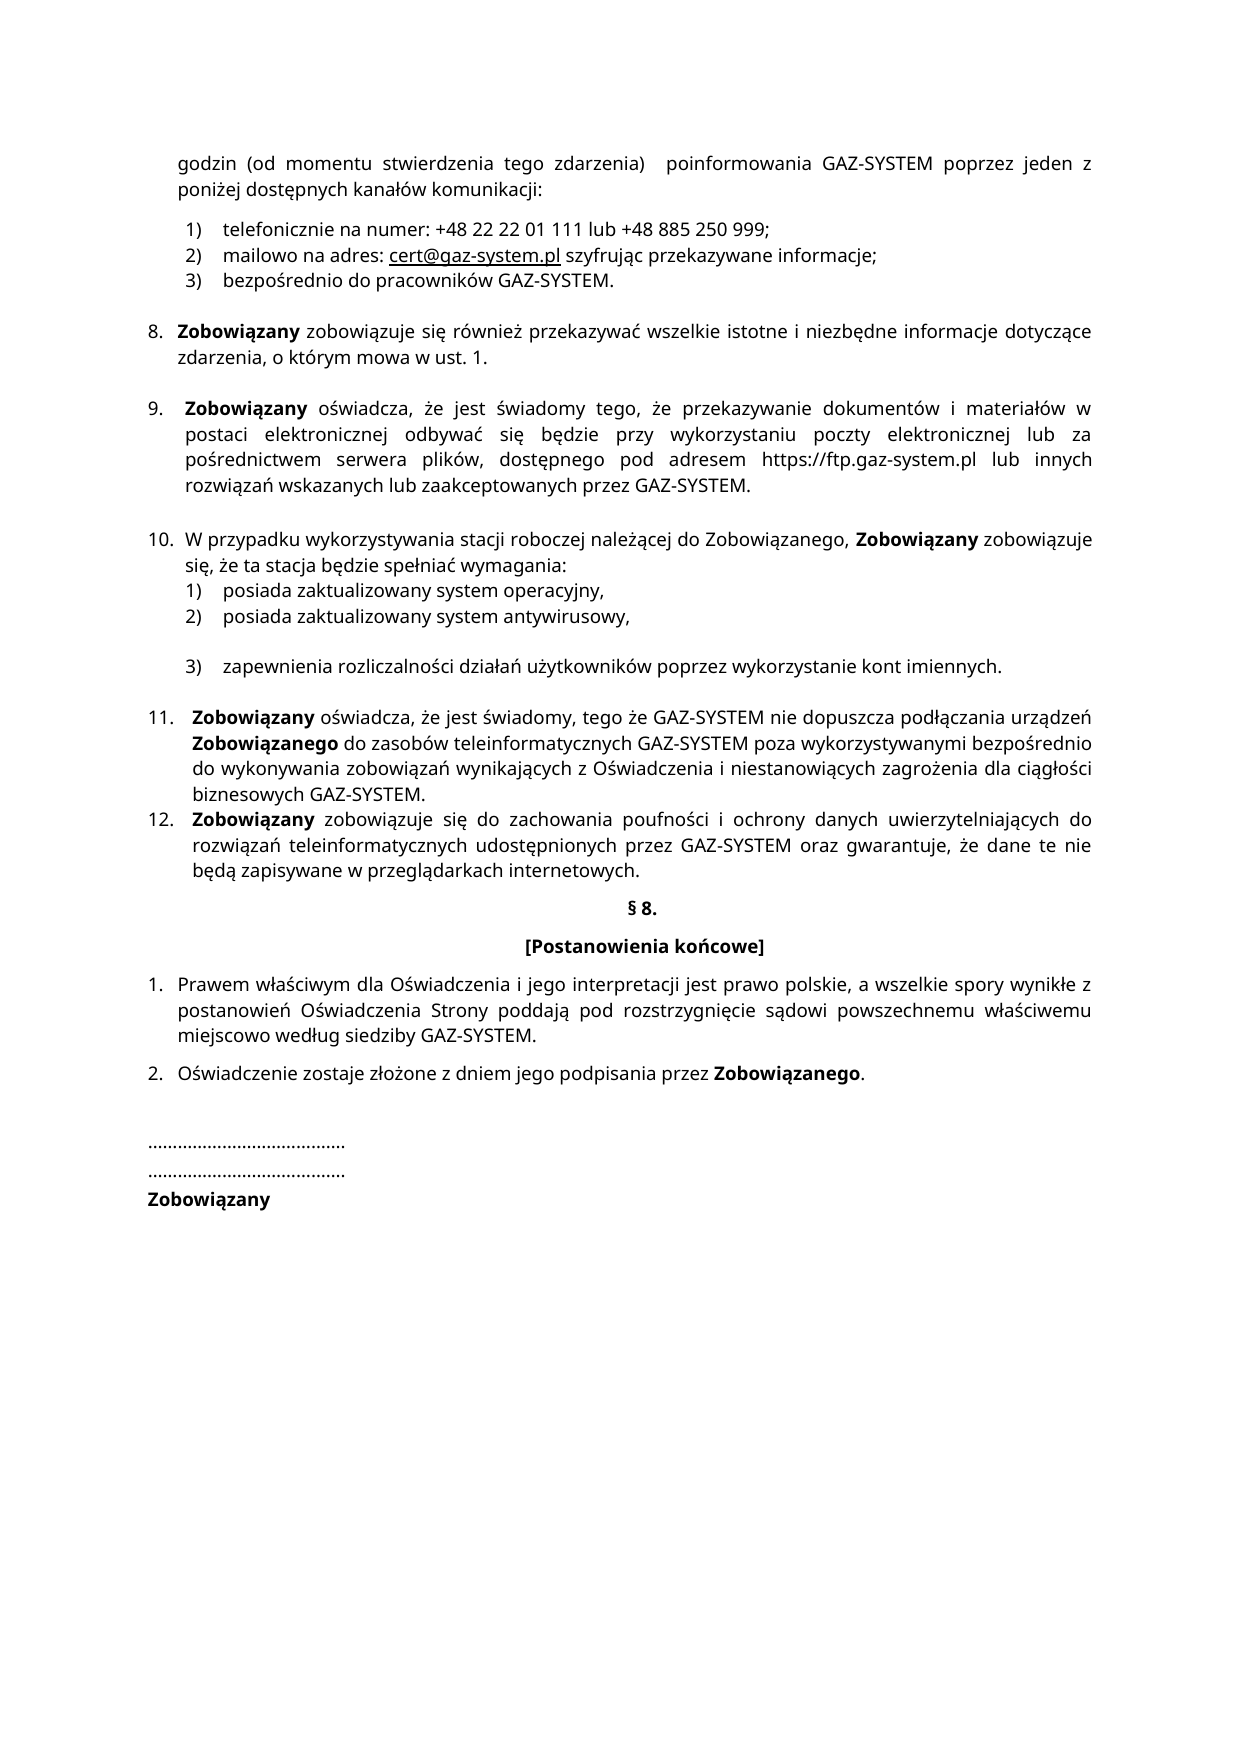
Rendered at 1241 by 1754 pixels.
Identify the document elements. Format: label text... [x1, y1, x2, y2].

list telefonicznie na numer: +48 22 22 01 111 lub +48 885 250 999; [185, 217, 1093, 242]
list mailowo na adres: cert@gaz-system.pl szyfrując przekazywane informacje; [185, 242, 1093, 268]
text …………………………………. [148, 1157, 1093, 1183]
text [Postanowienia końcowe] [192, 933, 1093, 959]
list posiada zaktualizowany system antywirusowy, [185, 603, 1093, 629]
text Zobowiązany [148, 1186, 1093, 1212]
list W przypadku wykorzystywania stacji roboczej należącej do Zobowiązanego, Zobowiązany zobowiązuje się, że ta stacja będzie spełniać wymagania: [148, 527, 1093, 578]
list Zobowiązany zobowiązuje się do zachowania poufności i ochrony danych uwierzytelniających do rozwiązań teleinformatycznych udostępnionych przez GAZ-SYSTEM oraz gwarantuje, że dane te nie będą zapisywane w przeglądarkach internetowych. [148, 806, 1093, 883]
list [148, 148, 1093, 202]
list Prawem właściwym dla Oświadczenia i jego interpretacji jest prawo polskie, a wszelkie spory wynikłe z postanowień Oświadczenia Strony poddają pod rozstrzygnięcie sądowi powszechnemu właściwemu miejscowo według siedziby GAZ-SYSTEM. [148, 972, 1093, 1048]
list Zobowiązany oświadcza, że jest świadomy tego, że przekazywanie dokumentów i materiałów w postaci elektronicznej odbywać się będzie przy wykorzystaniu poczty elektronicznej lub za pośrednictwem serwera plików, dostępnego pod adresem https://ftp.gaz-system.pl lub innych rozwiązań wskazanych lub zaakceptowanych przez GAZ-SYSTEM. [148, 395, 1093, 497]
list Oświadczenie zostaje złożone z dniem jego podpisania przez Zobowiązanego. [148, 1061, 1093, 1086]
list posiada zaktualizowany system operacyjny, [185, 578, 1093, 603]
list zapewnienia rozliczalności działań użytkowników poprzez wykorzystanie kont imiennych. [185, 654, 1093, 679]
text § 8. [192, 896, 1093, 921]
text …………………………………. [148, 1128, 1093, 1153]
list Zobowiązany oświadcza, że jest świadomy, tego że GAZ-SYSTEM nie dopuszcza podłączania urządzeń Zobowiązanego do zasobów teleinformatycznych GAZ-SYSTEM poza wykorzystywanymi bezpośrednio do wykonywania zobowiązań wynikających z Oświadczenia i niestanowiących zagrożenia dla ciągłości biznesowych GAZ-SYSTEM. [148, 704, 1093, 806]
list bezpośrednio do pracowników GAZ-SYSTEM. [185, 268, 1093, 293]
list Zobowiązany zobowiązuje się również przekazywać wszelkie istotne i niezbędne informacje dotyczące zdarzenia, o którym mowa w ust. 1. [148, 319, 1093, 370]
